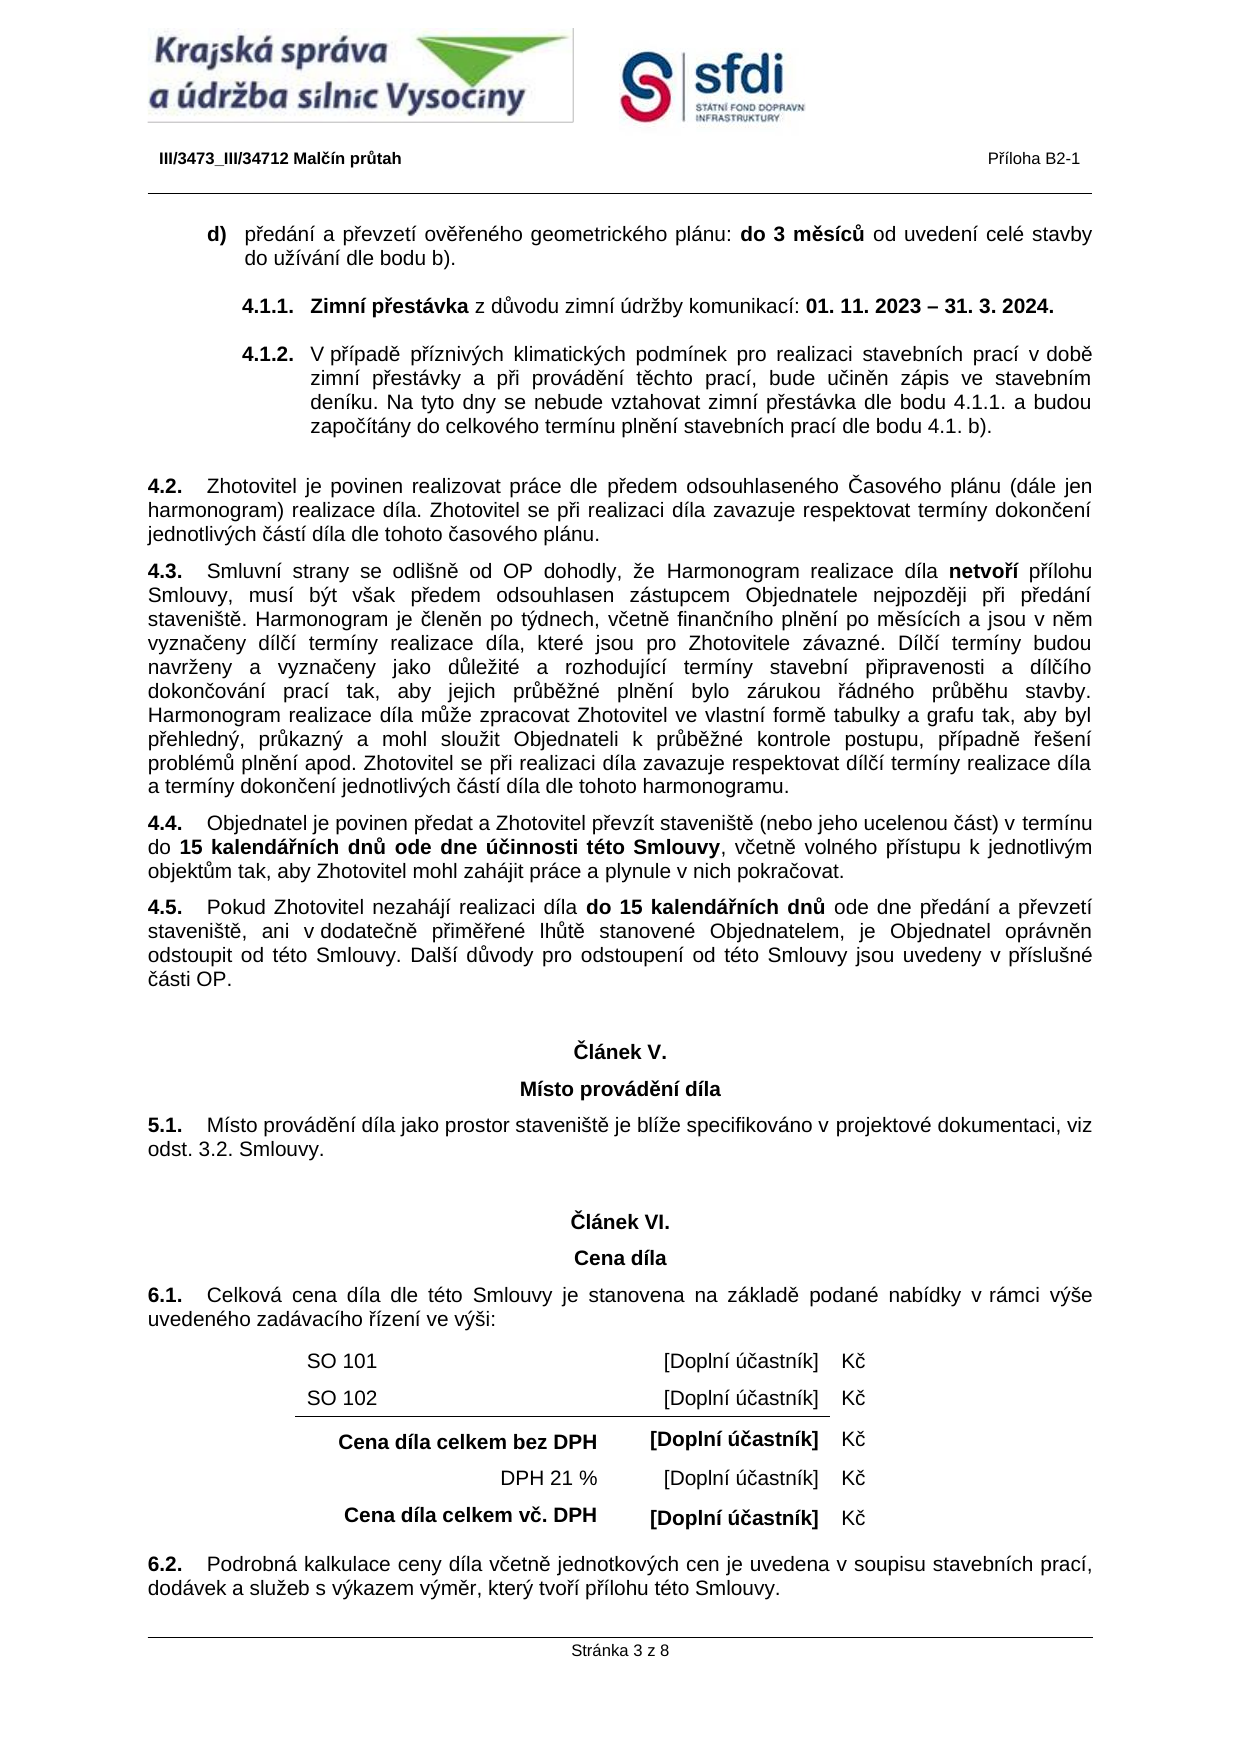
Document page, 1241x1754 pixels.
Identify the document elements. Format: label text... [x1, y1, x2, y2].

subtitle Místo provádění díla [148, 1076, 1093, 1100]
picture [617, 32, 805, 136]
text Článek VI. [148, 1210, 1093, 1234]
table_cell [Doplní účastník] [609, 1460, 830, 1496]
subtitle Cena díla [148, 1246, 1093, 1270]
list Podrobná kalkulace ceny díla včetně jednotkových cen je uvedena v soupisu stavebních prací, dodávek a služeb s výkazem výměr, který tvoří přílohu této Smlouvy. [148, 1551, 1093, 1599]
table_cell SO 102 [295, 1380, 608, 1416]
subtitle Článek V. [148, 1040, 1093, 1064]
table_header [Doplní účastník] [609, 1343, 830, 1379]
list Smluvní strany se odlišně od OP dohodly, že Harmonogram realizace díla netvoří přílohu Smlouvy, musí být však předem odsouhlasen zástupcem Objednatele nejpozději při předání staveniště. Harmonogram je členěn po týdnech, včetně finančního plnění po měsících a jsou v něm vyznačeny dílčí termíny realizace díla, které jsou pro Zhotovitele závazné. Dílčí termíny budou navrženy a vyznačeny jako důležité a rozhodující termíny stavební připravenosti a dílčího dokončování prací tak, aby jejich průběžné plnění bylo zárukou řádného průběhu stavby. Harmonogram realizace díla může zpracovat Zhotovitel ve vlastní formě tabulky a grafu tak, aby byl přehledný, průkazný a mohl sloužit Objednateli k průběžné kontrole postupu, případně řešení problémů plnění apod. Zhotovitel se při realizaci díla zavazuje respektovat dílčí termíny realizace díla a termíny dokončení jednotlivých částí díla dle tohoto harmonogramu. [148, 559, 1093, 798]
table_cell Kč [830, 1416, 907, 1460]
table_cell [Doplní účastník] [609, 1380, 830, 1416]
table_header SO 101 [295, 1343, 608, 1379]
picture [147, 28, 574, 124]
list Zimní přestávka z důvodu zimní údržby komunikací: 01. 11. 2023 – 31. 3. 2024. [242, 294, 1093, 318]
list Pokud Zhotovitel nezahájí realizaci díla do 15 kalendářních dnů ode dne předání a převzetí staveniště, ani v dodatečně přiměřené lhůtě stanovené Objednatelem, je Objednatel oprávněn odstoupit od této Smlouvy. Další důvody pro odstoupení od této Smlouvy jsou uvedeny v příslušné části OP. [148, 895, 1093, 991]
table_cell Kč [830, 1460, 907, 1496]
table_header Kč [830, 1343, 907, 1379]
list Celková cena díla dle této Smlouvy je stanovena na základě podané nabídky v rámci výše uvedeného zadávacího řízení ve výši: [148, 1283, 1093, 1331]
list Místo provádění díla jako prostor staveniště je blíže specifikováno v projektové dokumentaci, viz odst. 3.2. Smlouvy. [148, 1113, 1093, 1161]
table_cell DPH 21 % [295, 1460, 608, 1496]
table_cell Cena díla celkem vč. DPH [295, 1496, 608, 1539]
list V případě příznivých klimatických podmínek pro realizaci stavebních prací v době zimní přestávky a při provádění těchto prací, bude učiněn zápis ve stavebním deníku. Na tyto dny se nebude vztahovat zimní přestávka dle bodu 4.1.1. a budou započítány do celkového termínu plnění stavebních prací dle bodu 4.1. b). [242, 342, 1093, 438]
table_cell [Doplní účastník] [609, 1496, 830, 1539]
table_cell Kč [830, 1496, 907, 1539]
table_cell Kč [830, 1380, 907, 1416]
list Objednatel je povinen předat a Zhotovitel převzít staveniště (nebo jeho ucelenou část) v termínu do 15 kalendářních dnů ode dne účinnosti této Smlouvy, včetně volného přístupu k jednotlivým objektům tak, aby Zhotovitel mohl zahájit práce a plynule v nich pokračovat. [148, 811, 1093, 883]
table_cell Cena díla celkem bez DPH [295, 1417, 608, 1460]
table_cell [Doplní účastník] [609, 1417, 830, 1460]
list předání a převzetí ověřeného geometrického plánu: do 3 měsíců od uvedení celé stavby do užívání dle bodu b). [207, 222, 1093, 270]
list Zhotovitel je povinen realizovat práce dle předem odsouhlaseného Časového plánu (dále jen harmonogram) realizace díla. Zhotovitel se při realizaci díla zavazuje respektovat termíny dokončení jednotlivých částí díla dle tohoto časového plánu. [148, 474, 1093, 546]
